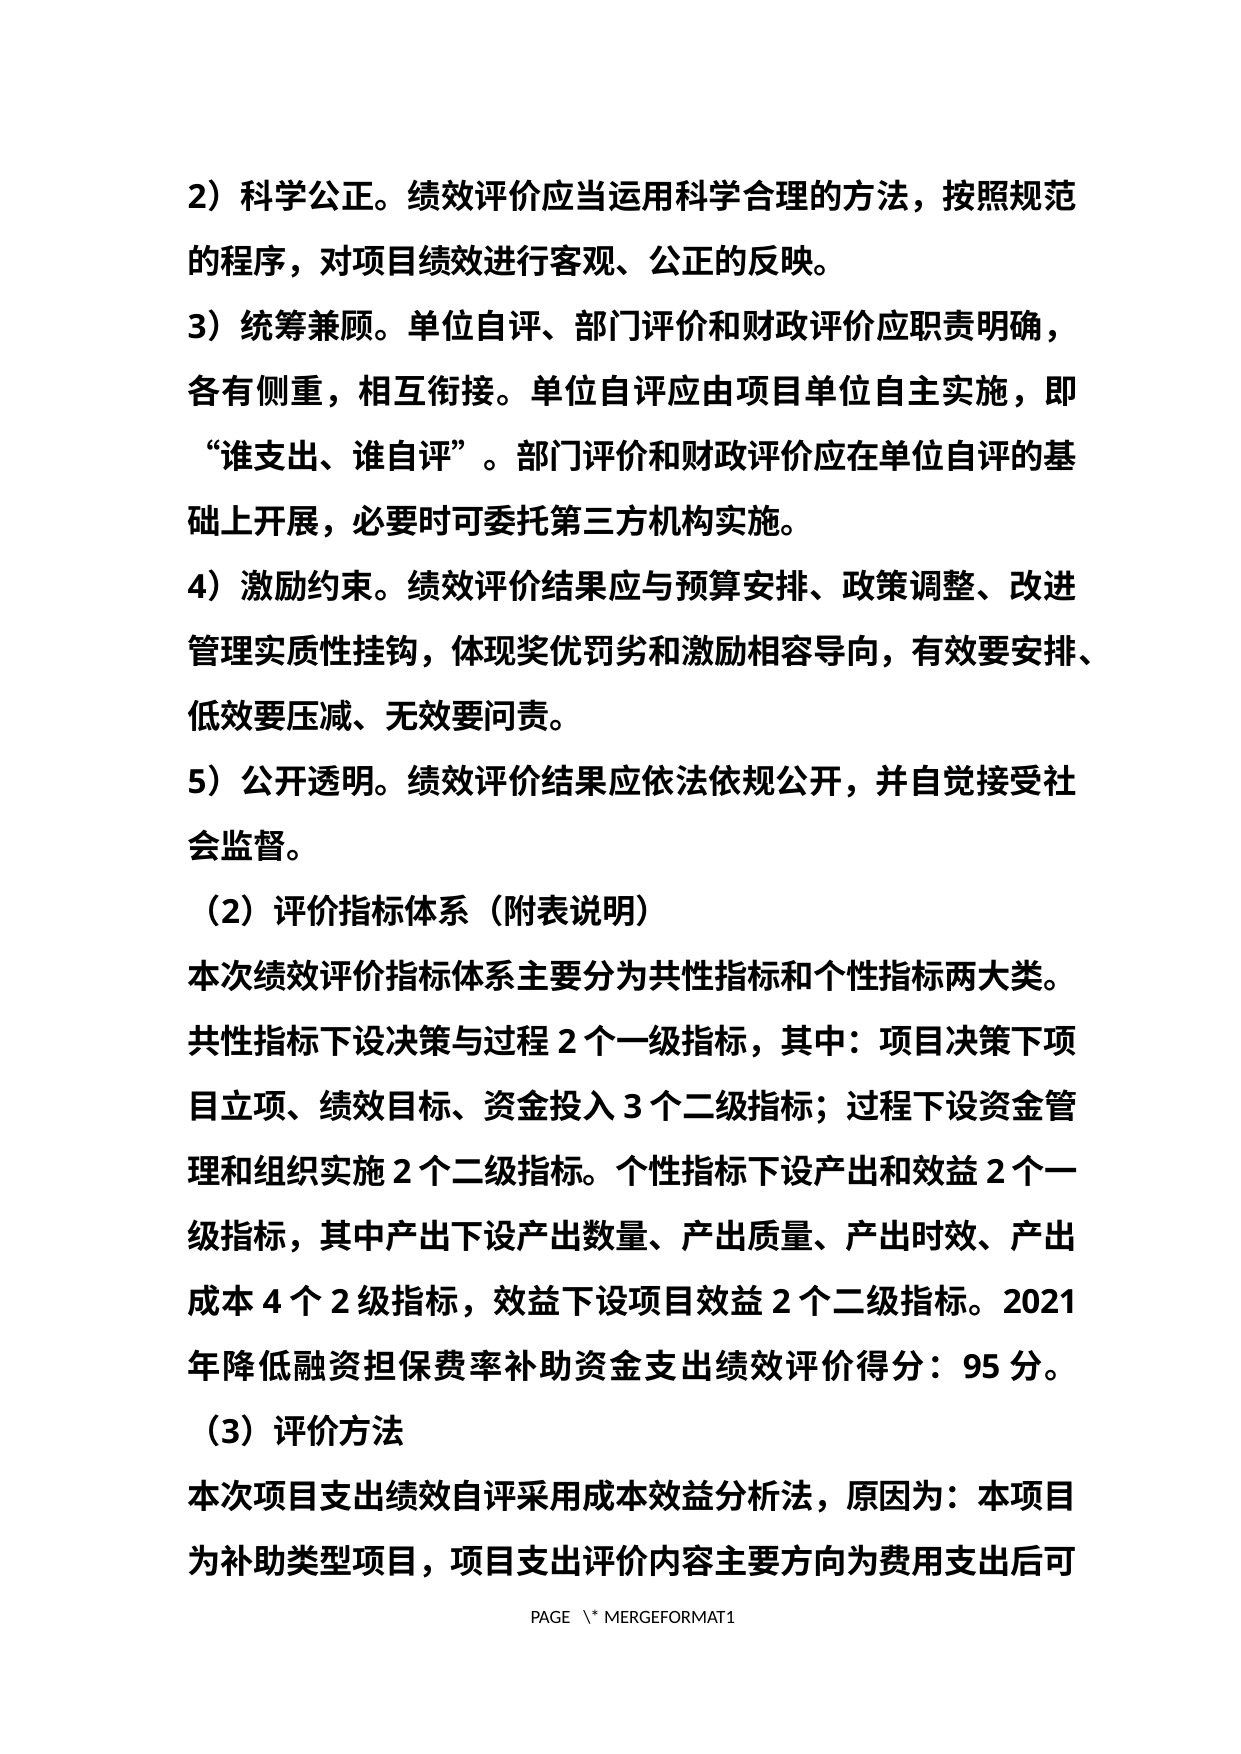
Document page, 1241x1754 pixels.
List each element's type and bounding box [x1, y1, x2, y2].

text [187, 162, 1078, 1592]
